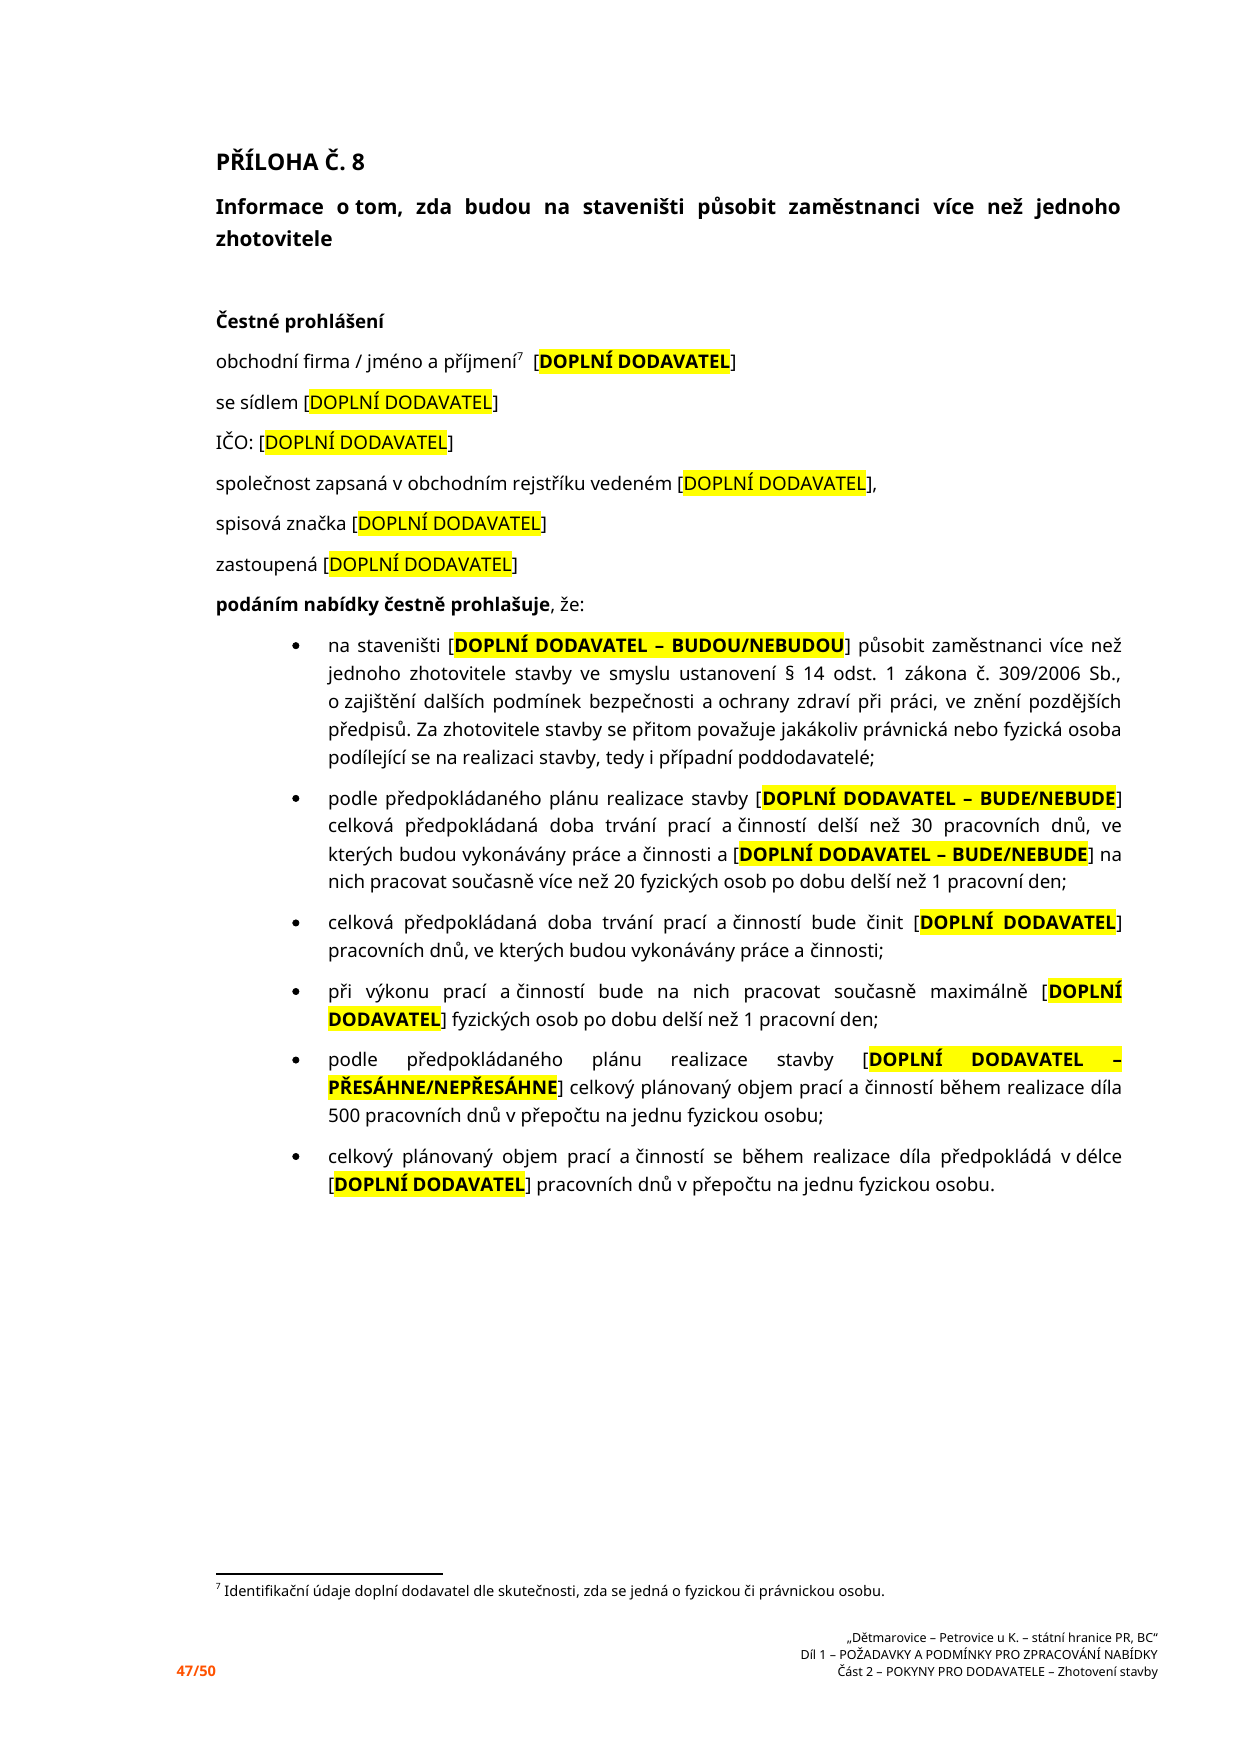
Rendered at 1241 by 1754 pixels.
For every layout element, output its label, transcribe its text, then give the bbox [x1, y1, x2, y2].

text podle předpokládaného plánu realizace stavby [DOPLNÍ DODAVATEL – PŘESÁHNE/NEPŘESÁHNE] celkový plánovaný objem prací a činností během realizace díla 500 pracovních dnů v přepočtu na jednu fyzickou osobu; [292, 1046, 1122, 1128]
text společnost zapsaná v obchodním rejstříku vedeném [DOPLNÍ DODAVATEL], [216, 470, 683, 496]
text se sídlem [DOPLNÍ DODAVATEL] [216, 389, 309, 414]
text společnost zapsaná v obchodním rejstříku vedeném [DOPLNÍ DODAVATEL], [866, 470, 1122, 496]
text podle předpokládaného plánu realizace stavby [DOPLNÍ DODAVATEL – BUDE/NEBUDE] celková předpokládaná doba trvání prací a činností delší než 30 pracovních dnů, ve kterých budou vykonávány práce a činnosti a [DOPLNÍ DODAVATEL – BUDE/NEBUDE] na nich pracovat současně více než 20 fyzických osob po dobu delší než 1 pracovní den; [292, 785, 1122, 894]
text Informace o tom, zda budou na staveništi působit zaměstnanci více než jednoho zhotovitele [216, 192, 1122, 252]
text obchodní firma / jméno a příjmení [DOPLNÍ DODAVATEL] [216, 348, 1122, 374]
text se sídlem [DOPLNÍ DODAVATEL] [492, 389, 1122, 414]
text při výkonu prací a činností bude na nich pracovat současně maximálně [DOPLNÍ DODAVATEL] fyzických osob po dobu delší než 1 pracovní den; [292, 978, 1122, 1031]
text celková předpokládaná doba trvání prací a činností bude činit [DOPLNÍ DODAVATEL] pracovních dnů, ve kterých budou vykonávány práce a činnosti; [292, 909, 1122, 963]
text Příloha č. 8 [216, 146, 1122, 177]
text spisová značka [DOPLNÍ DODAVATEL] [541, 511, 1122, 536]
text na staveništi [DOPLNÍ DODAVATEL – BUDOU/NEBUDOU] působit zaměstnanci více než jednoho zhotovitele stavby ve smyslu ustanovení § 14 odst. 1 zákona č. 309/2006 Sb., o zajištění dalších podmínek bezpečnosti a ochrany zdraví při práci, ve znění pozdějších předpisů. Za zhotovitele stavby se přitom považuje jakákoliv právnická nebo fyzická osoba podílející se na realizaci stavby, tedy i případní poddodavatelé; [292, 632, 1122, 770]
text podáním nabídky čestně prohlašuje, že: [216, 592, 1122, 617]
text IČO: [DOPLNÍ DODAVATEL] [216, 429, 1122, 455]
text spisová značka [DOPLNÍ DODAVATEL] [216, 511, 358, 536]
text zastoupená [DOPLNÍ DODAVATEL] [512, 551, 1122, 577]
text Čestné prohlášení [216, 308, 1122, 333]
text zastoupená [DOPLNÍ DODAVATEL] [216, 551, 329, 577]
text celkový plánovaný objem prací a činností se během realizace díla předpokládá v délce [DOPLNÍ DODAVATEL] pracovních dnů v přepočtu na jednu fyzickou osobu. [292, 1143, 1122, 1197]
